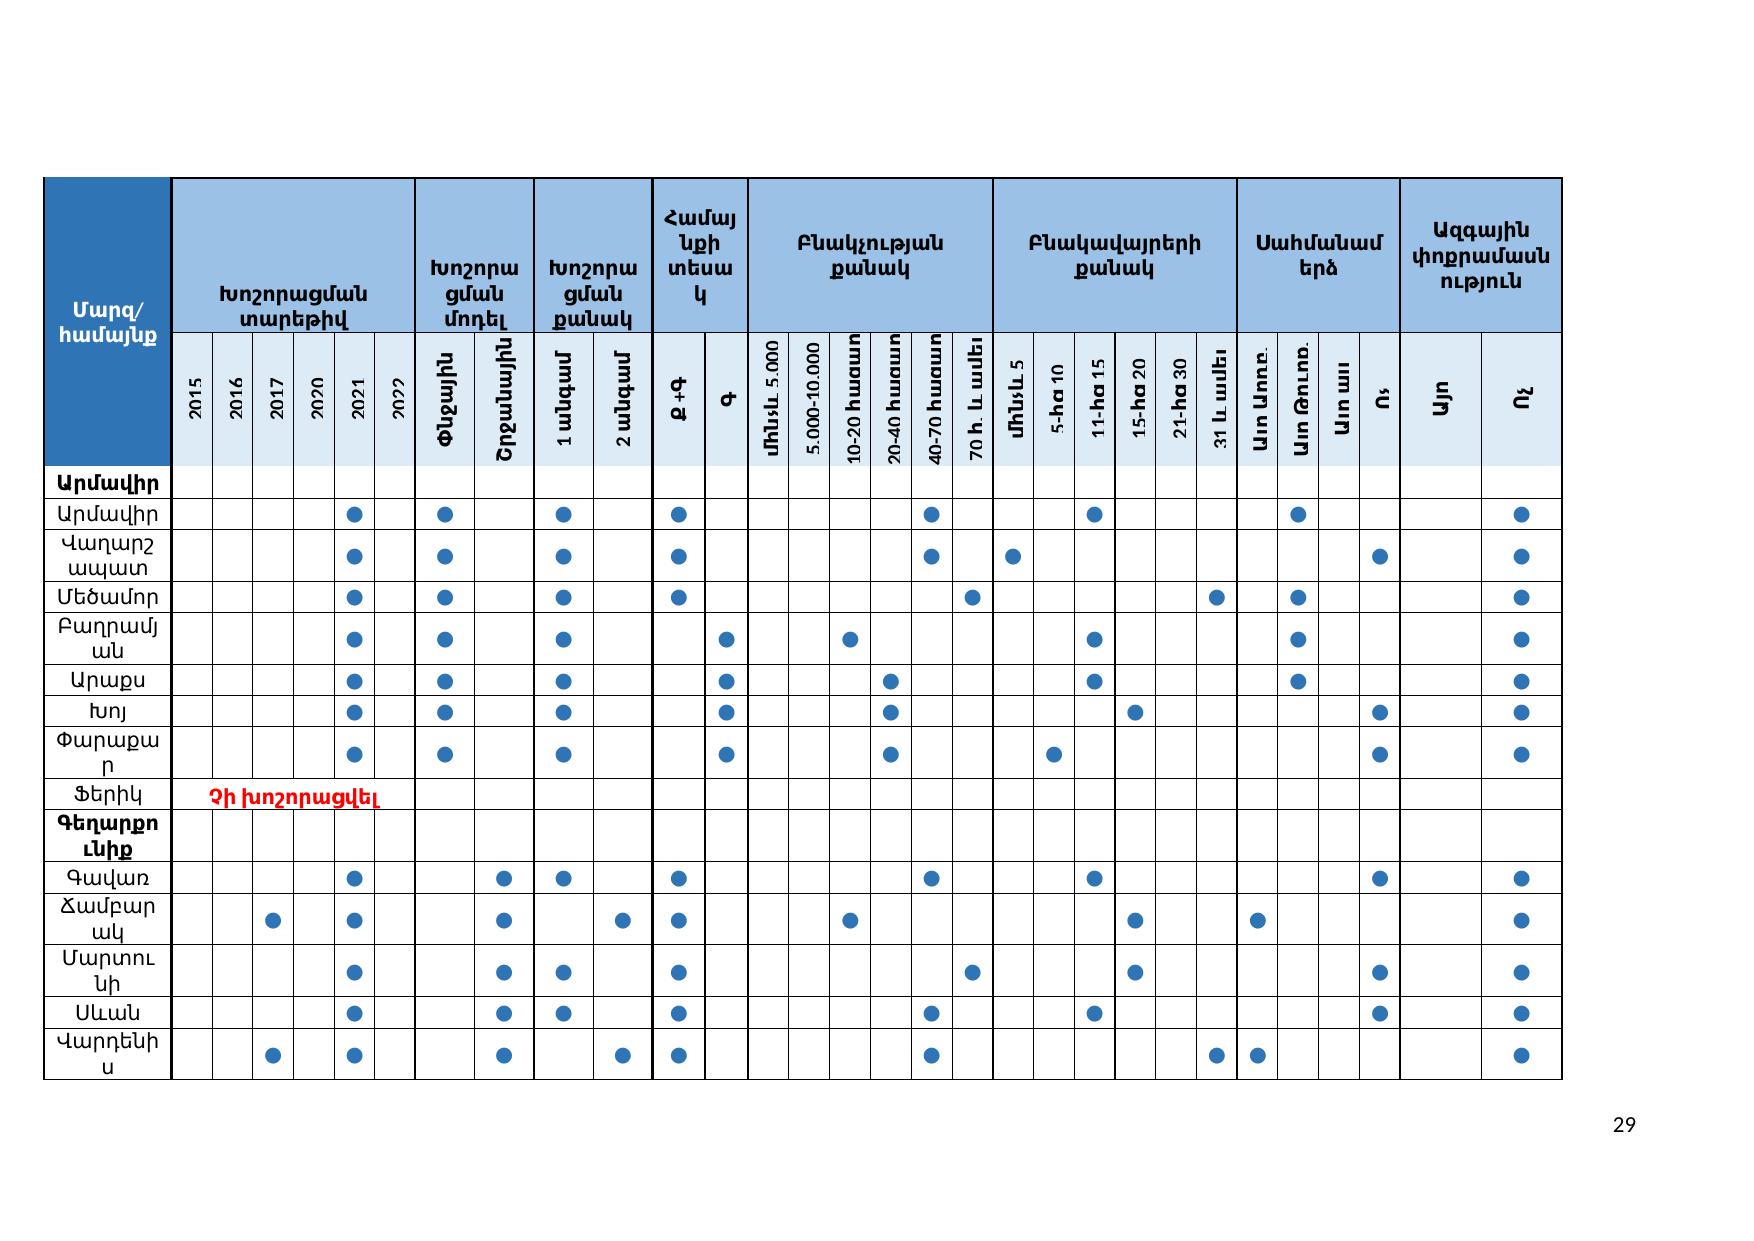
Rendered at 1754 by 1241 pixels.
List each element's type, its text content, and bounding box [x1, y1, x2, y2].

table_cell [1197, 810, 1236, 861]
table_cell [1197, 779, 1236, 809]
table_cell [953, 696, 992, 726]
table_cell [213, 945, 252, 996]
table_cell [789, 727, 829, 778]
table_cell [654, 779, 704, 809]
table_cell [475, 810, 533, 861]
table_cell [1278, 894, 1318, 944]
table_cell Գ [706, 333, 747, 466]
table_cell ● [594, 1029, 651, 1079]
table_cell ● [535, 696, 593, 726]
table_cell [1116, 582, 1155, 612]
table_cell Շրջանային [475, 333, 533, 466]
table_cell [1156, 862, 1196, 892]
table_cell [375, 613, 414, 664]
table_cell [789, 499, 829, 529]
table_cell [1197, 727, 1236, 778]
table_cell [594, 613, 651, 664]
table_cell Փարաքար [45, 727, 170, 778]
table_cell [953, 466, 992, 497]
table_cell ● [335, 530, 374, 581]
table_cell Ոչ [1360, 333, 1399, 466]
table_cell [253, 665, 293, 695]
table_cell [1034, 894, 1074, 944]
table_cell [994, 894, 1033, 944]
table_cell [912, 665, 952, 695]
table_cell 2020 [294, 333, 334, 466]
table_cell 2021 [335, 333, 374, 466]
table_cell [953, 779, 992, 809]
table_cell [173, 945, 212, 996]
table_cell 5,000-10,000 [789, 333, 829, 466]
table_cell [1360, 613, 1399, 664]
table_cell [1156, 582, 1196, 612]
table_cell ● [535, 727, 593, 778]
table_cell [1360, 1029, 1399, 1079]
table_cell ● [1278, 613, 1318, 664]
table_cell [994, 582, 1033, 612]
table_cell Վաղարշապատ [45, 530, 170, 581]
table_cell [475, 779, 533, 809]
table_cell Մեծամոր [45, 582, 170, 612]
table_cell [706, 945, 747, 996]
table_cell [1197, 862, 1236, 892]
table_cell [1075, 810, 1114, 861]
table_cell 1 անգամ [535, 333, 593, 466]
table_cell [912, 466, 952, 497]
table_cell [294, 665, 334, 695]
table_cell [1116, 810, 1155, 861]
table_cell [294, 727, 334, 778]
table_cell [294, 1029, 334, 1079]
table_cell ● [953, 945, 992, 996]
table_cell Փնջային [416, 333, 474, 466]
table_cell Չի խոշորացվել [173, 779, 414, 809]
table_cell ● [1360, 696, 1399, 726]
table_cell 70 հ. և ավել [953, 333, 992, 466]
table_cell [953, 810, 992, 861]
table_cell [1116, 499, 1155, 529]
table_cell [953, 997, 992, 1027]
table_cell [789, 613, 829, 664]
table_cell [1075, 779, 1114, 809]
table_cell ● [706, 696, 747, 726]
table_cell [1197, 945, 1236, 996]
table_cell [1319, 727, 1359, 778]
table_cell ● [1238, 1029, 1277, 1079]
table_cell ● [335, 696, 374, 726]
table_cell ● [335, 997, 374, 1027]
table_cell [1278, 997, 1318, 1027]
table_cell [375, 696, 414, 726]
table_cell ● [416, 613, 474, 664]
table_cell [1278, 696, 1318, 726]
table_header Խոշորացման տարեթիվ [173, 179, 414, 332]
table_cell ● [1360, 530, 1399, 581]
table_cell [375, 810, 414, 861]
table_cell [1278, 862, 1318, 892]
table_cell [1156, 945, 1196, 996]
table_cell [749, 1029, 788, 1079]
table_cell [749, 779, 788, 809]
table_cell [1197, 665, 1236, 695]
table_cell [1319, 997, 1359, 1027]
table_cell ● [953, 582, 992, 612]
table_cell [1238, 997, 1277, 1027]
table_cell [1156, 530, 1196, 581]
table_cell [1278, 810, 1318, 861]
table_cell Ճամբարակ [45, 894, 170, 944]
table_cell ● [654, 894, 704, 944]
table_cell [1278, 466, 1318, 497]
table_cell [871, 466, 911, 497]
table_cell [994, 466, 1033, 497]
table_cell [1319, 582, 1359, 612]
table_cell [749, 945, 788, 996]
table_cell [1360, 582, 1399, 612]
table_header Ազգային փոքրամասնություն [1401, 179, 1561, 332]
table_cell [594, 862, 651, 892]
table_cell [416, 466, 474, 497]
table_cell 40-70 հազար [912, 333, 952, 466]
table_cell [953, 727, 992, 778]
table_cell ● [1482, 613, 1561, 664]
table_cell [994, 810, 1033, 861]
table_cell ● [1482, 582, 1561, 612]
table_cell [871, 862, 911, 892]
table_cell [1319, 810, 1359, 861]
table_cell ● [654, 499, 704, 529]
table_cell [1401, 945, 1481, 996]
table_cell [830, 499, 870, 529]
table_cell ● [1360, 727, 1399, 778]
table_cell [213, 466, 252, 497]
table_cell ● [335, 499, 374, 529]
table_cell [1034, 696, 1074, 726]
table_cell [535, 894, 593, 944]
table_cell [416, 945, 474, 996]
table_cell [173, 665, 212, 695]
table_cell [1401, 530, 1481, 581]
table_cell [830, 945, 870, 996]
table_cell [789, 696, 829, 726]
table_cell [375, 997, 414, 1027]
table_header Մարզ/համայնք [45, 177, 170, 466]
table_cell [953, 499, 992, 529]
table_cell [535, 1029, 593, 1079]
table_cell [1278, 530, 1318, 581]
table_cell [375, 862, 414, 892]
table_cell [294, 499, 334, 529]
table_cell [1482, 779, 1561, 809]
table_cell [1319, 862, 1359, 892]
table_cell Գեղարքունիք [45, 810, 170, 861]
table_cell [706, 499, 747, 529]
table_cell [706, 1029, 747, 1079]
table_cell [912, 727, 952, 778]
table_cell [475, 727, 533, 778]
table_cell [475, 499, 533, 529]
table_cell ● [1278, 499, 1318, 529]
table_cell [830, 466, 870, 497]
table_cell [1156, 665, 1196, 695]
table_cell [749, 582, 788, 612]
table_cell ● [912, 530, 952, 581]
table_cell [789, 945, 829, 996]
table_cell [1075, 894, 1114, 944]
table_cell [1401, 1029, 1481, 1079]
table_cell ● [475, 862, 533, 892]
table_cell [1197, 499, 1236, 529]
table_cell ● [535, 582, 593, 612]
table_cell [594, 530, 651, 581]
table_cell [173, 810, 212, 861]
table_cell [871, 810, 911, 861]
table_cell [375, 530, 414, 581]
table_header Սահմանամերձ [1238, 179, 1399, 332]
table_cell [213, 1029, 252, 1079]
table_cell [1238, 530, 1277, 581]
table_cell [1401, 810, 1481, 861]
table_cell [416, 810, 474, 861]
table_cell [294, 997, 334, 1027]
table_cell [253, 997, 293, 1027]
table_cell [1116, 1029, 1155, 1079]
table_cell ● [1116, 894, 1155, 944]
table_cell [1075, 466, 1114, 497]
table_cell [1360, 466, 1399, 497]
table_cell [749, 466, 788, 497]
table_cell [871, 582, 911, 612]
table_cell [789, 582, 829, 612]
table_cell [994, 862, 1033, 892]
table_cell ● [416, 665, 474, 695]
table_cell [1197, 696, 1236, 726]
table_cell ● [654, 530, 704, 581]
table_cell [994, 1029, 1033, 1079]
table_cell [1401, 997, 1481, 1027]
table_cell [1034, 613, 1074, 664]
table_cell [1156, 779, 1196, 809]
table_cell [253, 727, 293, 778]
table_cell [749, 727, 788, 778]
table_cell [213, 696, 252, 726]
table_cell Արմավիր [45, 499, 170, 529]
table_cell [1075, 530, 1114, 581]
table_cell ● [1075, 613, 1114, 664]
table_cell [1034, 1029, 1074, 1079]
table_header Բնակչության քանակ [749, 179, 992, 332]
table_cell [213, 862, 252, 892]
table_cell [1278, 945, 1318, 996]
table_cell ● [475, 945, 533, 996]
table_cell [994, 665, 1033, 695]
table_cell [1319, 499, 1359, 529]
table_cell ● [830, 894, 870, 944]
table_cell [1156, 810, 1196, 861]
table_cell ● [912, 1029, 952, 1079]
table_cell [1116, 779, 1155, 809]
table_cell [994, 997, 1033, 1027]
table_cell [375, 466, 414, 497]
table_cell [1156, 499, 1196, 529]
table_cell 21-ից 30 [1156, 333, 1196, 466]
table_cell [871, 1029, 911, 1079]
table_cell [1034, 499, 1074, 529]
table_cell [475, 582, 533, 612]
table_cell [994, 779, 1033, 809]
table_cell [375, 582, 414, 612]
table_cell [1401, 582, 1481, 612]
table_cell ● [871, 696, 911, 726]
table_cell Սևան [45, 997, 170, 1027]
table_cell [253, 499, 293, 529]
table_cell [173, 466, 212, 497]
table_cell Մարտունի [45, 945, 170, 996]
table_cell [375, 945, 414, 996]
table_cell [294, 530, 334, 581]
table_cell [535, 466, 593, 497]
table_cell [213, 665, 252, 695]
table_cell [1034, 466, 1074, 497]
table_cell [994, 727, 1033, 778]
table_cell [654, 665, 704, 695]
table_cell ● [1197, 1029, 1236, 1079]
table_cell 20-40 հազար [871, 333, 911, 466]
table_cell [953, 1029, 992, 1079]
table_cell [1075, 727, 1114, 778]
table_cell ● [1278, 665, 1318, 695]
table_cell ● [594, 894, 651, 944]
table_cell ● [1482, 997, 1561, 1027]
table_cell [1116, 862, 1155, 892]
table_cell [871, 894, 911, 944]
table_cell [1197, 466, 1236, 497]
table_cell [1156, 727, 1196, 778]
table_cell [1075, 1029, 1114, 1079]
table_cell [294, 696, 334, 726]
table_cell Գավառ [45, 862, 170, 892]
table_cell [871, 530, 911, 581]
table_cell [830, 779, 870, 809]
table_cell [213, 582, 252, 612]
table_cell [789, 665, 829, 695]
table_cell [1319, 779, 1359, 809]
table_cell ● [335, 665, 374, 695]
table_cell [173, 862, 212, 892]
table_cell [830, 727, 870, 778]
table_cell ● [1482, 696, 1561, 726]
table_cell ● [1482, 727, 1561, 778]
table_cell Այո Թուրք. [1278, 333, 1318, 466]
table_cell [1034, 862, 1074, 892]
table_cell [213, 894, 252, 944]
table_cell [1401, 466, 1481, 497]
table_cell [335, 810, 374, 861]
table_cell [375, 499, 414, 529]
table_cell ● [475, 997, 533, 1027]
table_cell ● [535, 945, 593, 996]
table_cell [994, 613, 1033, 664]
table_cell [173, 727, 212, 778]
table_cell [535, 810, 593, 861]
table_cell [1401, 862, 1481, 892]
table_cell [706, 894, 747, 944]
table_cell [253, 862, 293, 892]
table_cell [173, 894, 212, 944]
table_cell 10-20 հազար [830, 333, 870, 466]
table_cell [1116, 466, 1155, 497]
table_cell ● [871, 727, 911, 778]
table_cell [830, 665, 870, 695]
table_cell ● [335, 894, 374, 944]
table_cell [789, 530, 829, 581]
table_cell [1482, 810, 1561, 861]
table_cell ● [535, 530, 593, 581]
table_cell Վարդենիս [45, 1029, 170, 1079]
table_cell [1360, 665, 1399, 695]
table_cell Ոչ [1482, 333, 1561, 466]
table_cell ● [1482, 945, 1561, 996]
table_cell [294, 810, 334, 861]
table_cell [1034, 945, 1074, 996]
table_cell [173, 997, 212, 1027]
table_cell Ք +Գ [654, 333, 704, 466]
table_cell [830, 1029, 870, 1079]
table_cell ● [706, 727, 747, 778]
table_cell [294, 862, 334, 892]
table_cell [953, 894, 992, 944]
table_cell ● [654, 582, 704, 612]
table_cell ● [1482, 1029, 1561, 1079]
table_cell [294, 894, 334, 944]
table_cell ● [912, 997, 952, 1027]
table_cell [1197, 530, 1236, 581]
table_cell ● [253, 894, 293, 944]
table_cell [1401, 894, 1481, 944]
table_cell [1116, 665, 1155, 695]
table_cell ● [1482, 530, 1561, 581]
table_cell ● [1482, 862, 1561, 892]
table_cell [1360, 499, 1399, 529]
table_cell [1156, 613, 1196, 664]
table_cell [1401, 779, 1481, 809]
table_cell Բաղրամյան [45, 613, 170, 664]
table_cell [654, 696, 704, 726]
table_cell ● [1238, 894, 1277, 944]
table_cell [1238, 727, 1277, 778]
table_cell [706, 997, 747, 1027]
table_cell [789, 997, 829, 1027]
table_cell [789, 862, 829, 892]
table_cell [253, 530, 293, 581]
table_cell [1075, 945, 1114, 996]
table_cell [789, 1029, 829, 1079]
table_cell [912, 894, 952, 944]
table_cell [871, 499, 911, 529]
table_cell [871, 779, 911, 809]
table_cell [375, 1029, 414, 1079]
table_cell Արմավիր [45, 466, 170, 497]
table_cell [416, 894, 474, 944]
table_cell [1401, 696, 1481, 726]
table_cell [1238, 582, 1277, 612]
table_cell ● [1034, 727, 1074, 778]
table_cell [1401, 665, 1481, 695]
table_cell 2016 [213, 333, 252, 466]
table_cell [830, 696, 870, 726]
table_cell ● [1075, 862, 1114, 892]
table_cell ● [416, 696, 474, 726]
table_cell [871, 997, 911, 1027]
table_cell [1401, 499, 1481, 529]
table_cell [1034, 530, 1074, 581]
table_cell [830, 582, 870, 612]
table_cell [1278, 779, 1318, 809]
table_cell [294, 582, 334, 612]
table_cell ● [912, 862, 952, 892]
table_cell ● [475, 1029, 533, 1079]
table_cell ● [654, 1029, 704, 1079]
table_cell [535, 779, 593, 809]
table_cell ● [1360, 862, 1399, 892]
table_cell 2022 [375, 333, 414, 466]
table_cell [1075, 582, 1114, 612]
table_cell 2017 [253, 333, 293, 466]
table_cell ● [1075, 997, 1114, 1027]
table_cell [375, 894, 414, 944]
table_cell [253, 696, 293, 726]
table_cell ● [535, 862, 593, 892]
table_cell [213, 810, 252, 861]
table_cell [594, 727, 651, 778]
table_cell [994, 945, 1033, 996]
table_cell [213, 499, 252, 529]
table_cell ● [535, 665, 593, 695]
table_cell [1034, 779, 1074, 809]
table_cell [1319, 613, 1359, 664]
table_cell ● [335, 727, 374, 778]
table_cell [213, 997, 252, 1027]
table_cell [1197, 894, 1236, 944]
table_cell [912, 696, 952, 726]
table_cell [416, 997, 474, 1027]
table_cell [594, 810, 651, 861]
table_cell ● [1360, 945, 1399, 996]
table_cell [789, 779, 829, 809]
table_cell [1116, 530, 1155, 581]
table_cell ● [335, 613, 374, 664]
table_cell Արաքս [45, 665, 170, 695]
table_cell [789, 894, 829, 944]
table_cell [654, 727, 704, 778]
table_cell [375, 665, 414, 695]
table_cell ● [416, 582, 474, 612]
table_cell [1116, 727, 1155, 778]
table_cell [912, 613, 952, 664]
table_cell [1238, 613, 1277, 664]
table_cell [475, 696, 533, 726]
table_cell [594, 945, 651, 996]
table_cell [1401, 727, 1481, 778]
table_cell [1278, 1029, 1318, 1079]
table_cell [871, 613, 911, 664]
table_cell [953, 665, 992, 695]
table_cell ● [416, 499, 474, 529]
table_cell մինչև 5,000 [749, 333, 788, 466]
table_cell ● [654, 997, 704, 1027]
table_cell 11-ից 15 [1075, 333, 1114, 466]
table_cell [789, 466, 829, 497]
table_cell [475, 466, 533, 497]
table_cell [594, 696, 651, 726]
table_cell [1156, 696, 1196, 726]
table_cell [706, 862, 747, 892]
table_cell ● [535, 613, 593, 664]
table_header Բնակավայրերի քանակ [994, 179, 1236, 332]
table_cell [1238, 862, 1277, 892]
table_cell ● [994, 530, 1033, 581]
table_cell [1238, 779, 1277, 809]
table_cell [375, 727, 414, 778]
table_cell [416, 862, 474, 892]
table_cell [1319, 945, 1359, 996]
table_cell [173, 530, 212, 581]
table_cell [1156, 1029, 1196, 1079]
table_cell [706, 466, 747, 497]
table_cell ● [253, 1029, 293, 1079]
table_cell ● [706, 665, 747, 695]
table_cell [706, 810, 747, 861]
table_cell [1075, 696, 1114, 726]
table_cell ● [654, 862, 704, 892]
table_cell [173, 613, 212, 664]
table_cell [654, 810, 704, 861]
table_cell [253, 613, 293, 664]
table_header Խոշորացման մոդել [416, 179, 533, 332]
table_cell [1156, 894, 1196, 944]
table_cell [173, 499, 212, 529]
table_cell [654, 466, 704, 497]
table_cell [594, 499, 651, 529]
table_cell [1238, 499, 1277, 529]
table_cell ● [416, 530, 474, 581]
table_cell [706, 582, 747, 612]
table_cell ● [706, 613, 747, 664]
table_cell [475, 613, 533, 664]
table_cell [1116, 613, 1155, 664]
table_cell [173, 696, 212, 726]
table_cell [871, 945, 911, 996]
table_cell [253, 810, 293, 861]
table_cell [1034, 810, 1074, 861]
table_cell [213, 530, 252, 581]
table_cell [953, 613, 992, 664]
table_cell ● [416, 727, 474, 778]
table_cell ● [1360, 997, 1399, 1027]
table_cell ● [1482, 665, 1561, 695]
table_cell ● [1075, 499, 1114, 529]
table_cell ● [1116, 945, 1155, 996]
table_cell [1116, 997, 1155, 1027]
table_cell [213, 613, 252, 664]
table_cell [1360, 779, 1399, 809]
table_cell 15-ից 20 [1116, 333, 1155, 466]
table_cell [912, 779, 952, 809]
table_cell [253, 945, 293, 996]
table_cell [475, 665, 533, 695]
table_cell [749, 810, 788, 861]
table_cell [953, 530, 992, 581]
table_cell [749, 997, 788, 1027]
table_cell ● [830, 613, 870, 664]
table_cell 5-ից 10 [1034, 333, 1074, 466]
table_cell ● [1116, 696, 1155, 726]
table_cell [1401, 613, 1481, 664]
table_cell [749, 613, 788, 664]
table_cell [1034, 665, 1074, 695]
table_cell [294, 945, 334, 996]
table_cell [749, 894, 788, 944]
table_cell [173, 582, 212, 612]
table_cell [953, 862, 992, 892]
table_cell [294, 466, 334, 497]
table_cell [1360, 810, 1399, 861]
table_cell [1319, 530, 1359, 581]
table_cell [912, 945, 952, 996]
table_cell [1238, 466, 1277, 497]
table_cell ● [335, 862, 374, 892]
table_cell ● [535, 997, 593, 1027]
table_cell [1319, 894, 1359, 944]
table_cell [749, 499, 788, 529]
table_cell [830, 997, 870, 1027]
table_cell [749, 665, 788, 695]
table_cell [706, 530, 747, 581]
table_cell [213, 727, 252, 778]
table_cell ● [1482, 894, 1561, 944]
table_cell 2015 [173, 333, 212, 466]
table_cell [1034, 582, 1074, 612]
table_cell 31 և ավել [1197, 333, 1236, 466]
table_cell [173, 1029, 212, 1079]
table_header Համայնքի տեսակ [654, 179, 747, 332]
table_cell [1360, 894, 1399, 944]
table_cell Խոյ [45, 696, 170, 726]
table_cell [1156, 466, 1196, 497]
table_cell [1319, 696, 1359, 726]
table_cell Այո Արդբ. [1238, 333, 1277, 466]
table_cell ● [1075, 665, 1114, 695]
table_cell [706, 779, 747, 809]
table_cell [475, 530, 533, 581]
table_cell [749, 530, 788, 581]
table_cell [1238, 665, 1277, 695]
table_cell [594, 466, 651, 497]
table_cell [1156, 997, 1196, 1027]
table_cell [1319, 1029, 1359, 1079]
table_cell [749, 862, 788, 892]
table_cell ● [1278, 582, 1318, 612]
table_cell ● [335, 1029, 374, 1079]
table_cell [1319, 665, 1359, 695]
table_cell [253, 582, 293, 612]
table_cell [1034, 997, 1074, 1027]
table_cell [1197, 997, 1236, 1027]
table_cell [416, 1029, 474, 1079]
table_cell [1482, 466, 1561, 497]
table_cell [416, 779, 474, 809]
table_header Խոշորացման քանակ [535, 179, 651, 332]
table_cell [1238, 810, 1277, 861]
table_cell մինչև 5 [994, 333, 1033, 466]
table_cell ● [654, 945, 704, 996]
table_cell [594, 665, 651, 695]
table_cell [789, 810, 829, 861]
table_cell [335, 466, 374, 497]
table_cell [1319, 466, 1359, 497]
table_cell [594, 582, 651, 612]
table_cell [912, 810, 952, 861]
table_cell [912, 582, 952, 612]
table_cell ● [535, 499, 593, 529]
table_cell ● [475, 894, 533, 944]
table_cell [1197, 613, 1236, 664]
table_cell [749, 696, 788, 726]
table_cell Այո այլ [1319, 333, 1359, 466]
table_cell [294, 613, 334, 664]
table_cell ● [871, 665, 911, 695]
table_cell ● [912, 499, 952, 529]
table_cell [253, 466, 293, 497]
table_cell 2 անգամ [594, 333, 651, 466]
table_cell [994, 696, 1033, 726]
table_cell [1238, 945, 1277, 996]
table_cell ● [335, 582, 374, 612]
table_cell ● [1197, 582, 1236, 612]
table_cell [594, 997, 651, 1027]
table_cell ● [1482, 499, 1561, 529]
table_cell Ֆերիկ [45, 779, 170, 809]
table_cell [1278, 727, 1318, 778]
table_cell [654, 613, 704, 664]
table_cell Այո [1401, 333, 1481, 466]
table_cell [830, 530, 870, 581]
table_cell [830, 810, 870, 861]
table_cell ● [335, 945, 374, 996]
table_cell [830, 862, 870, 892]
table_cell [1238, 696, 1277, 726]
table_cell [594, 779, 651, 809]
table_cell [994, 499, 1033, 529]
